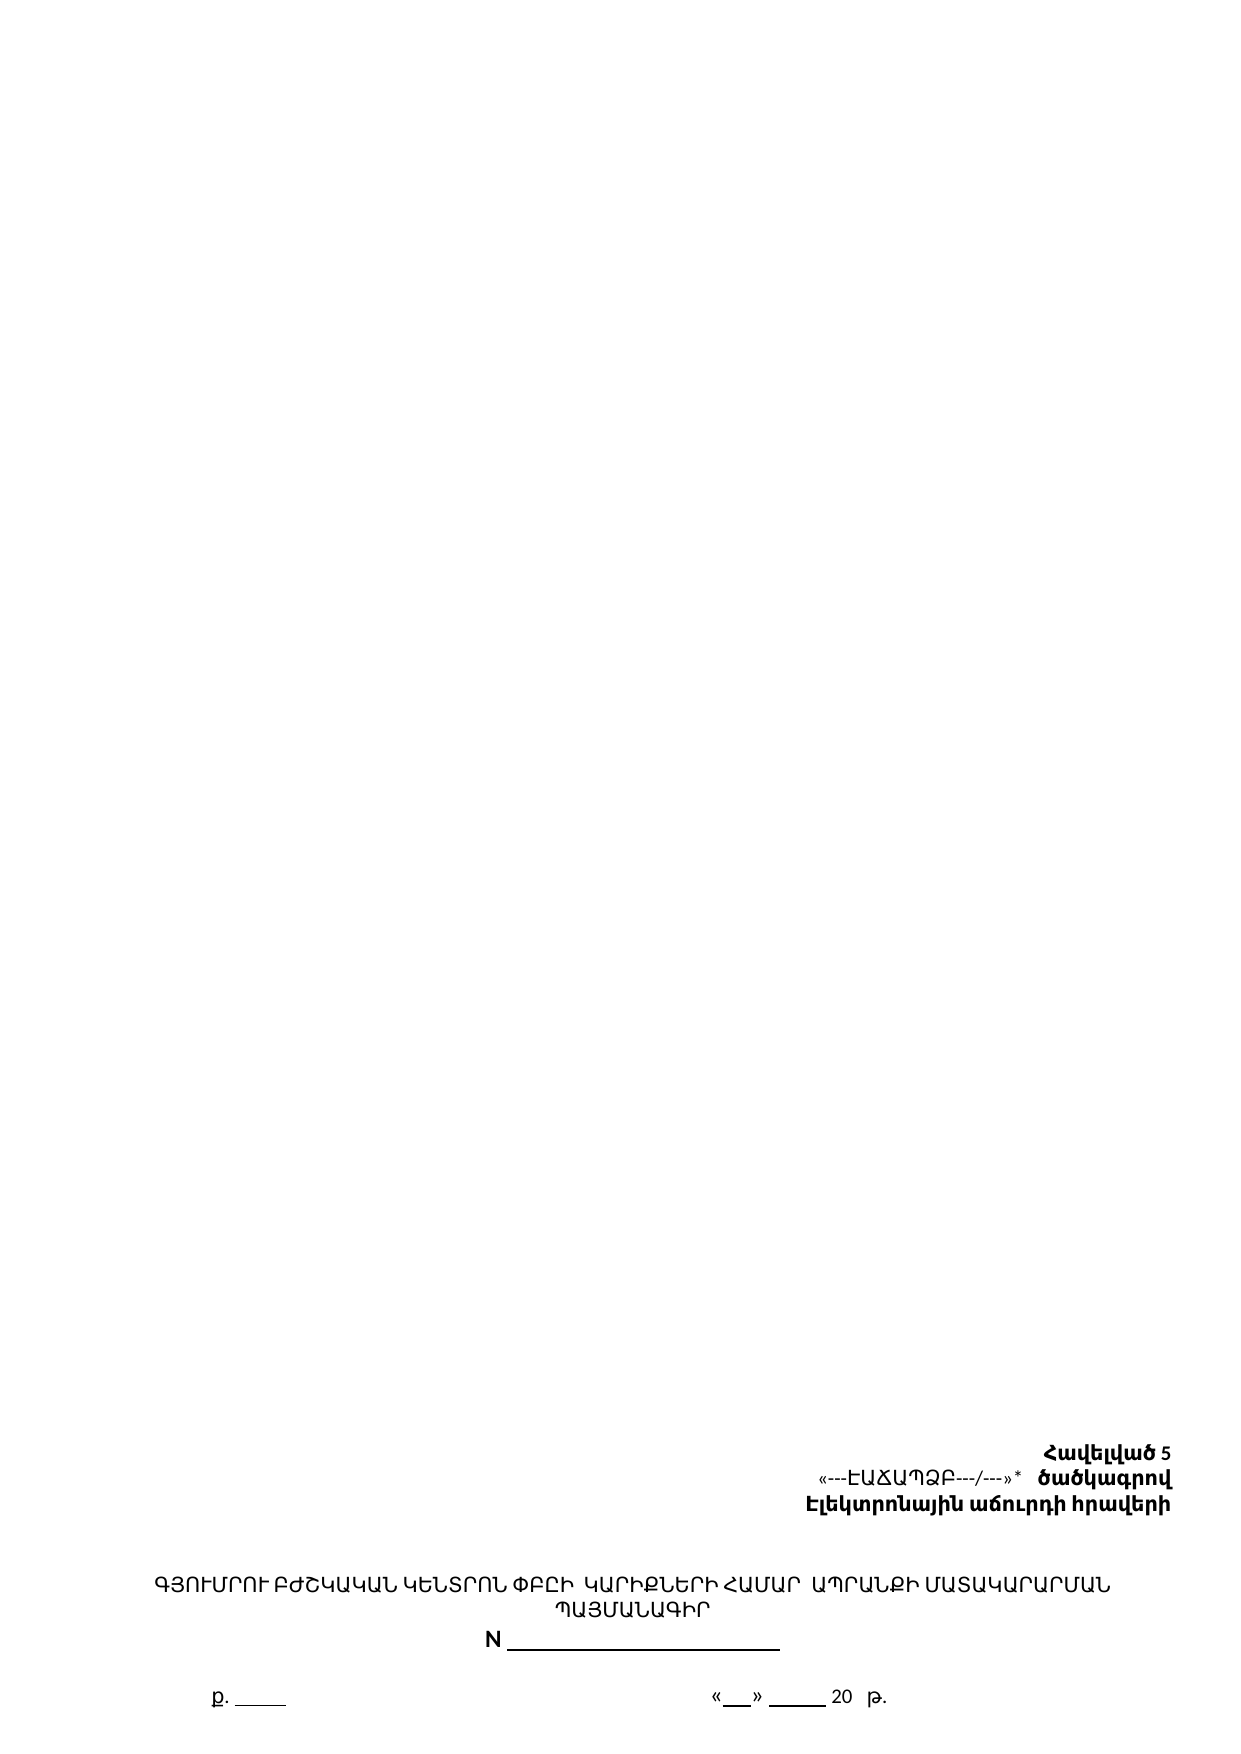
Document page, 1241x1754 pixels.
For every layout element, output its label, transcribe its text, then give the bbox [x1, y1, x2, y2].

text ԳՅՈՒՄՐՈՒ ԲԺՇԿԱԿԱՆ ԿԵՆՏՐՈՆ ՓԲԸԻ ԿԱՐԻՔՆԵՐԻ ՀԱՄԱՐ ԱՊՐԱՆՔԻ ՄԱՏԱԿԱՐԱՐՄԱՆ [79, 1572, 1171, 1598]
text ք. « » 20 թ. [94, 1679, 1171, 1709]
text Հավելված 5 [94, 1440, 1171, 1465]
text Էլեկտրոնային աճուրդի հրավերի [94, 1491, 1171, 1516]
text «---ԷԱՃԱՊՁԲ---/---»* ծածկագրով [94, 1465, 1171, 1491]
text N [79, 1623, 1171, 1653]
text ՊԱՅՄԱՆԱԳԻՐ [79, 1598, 1171, 1623]
